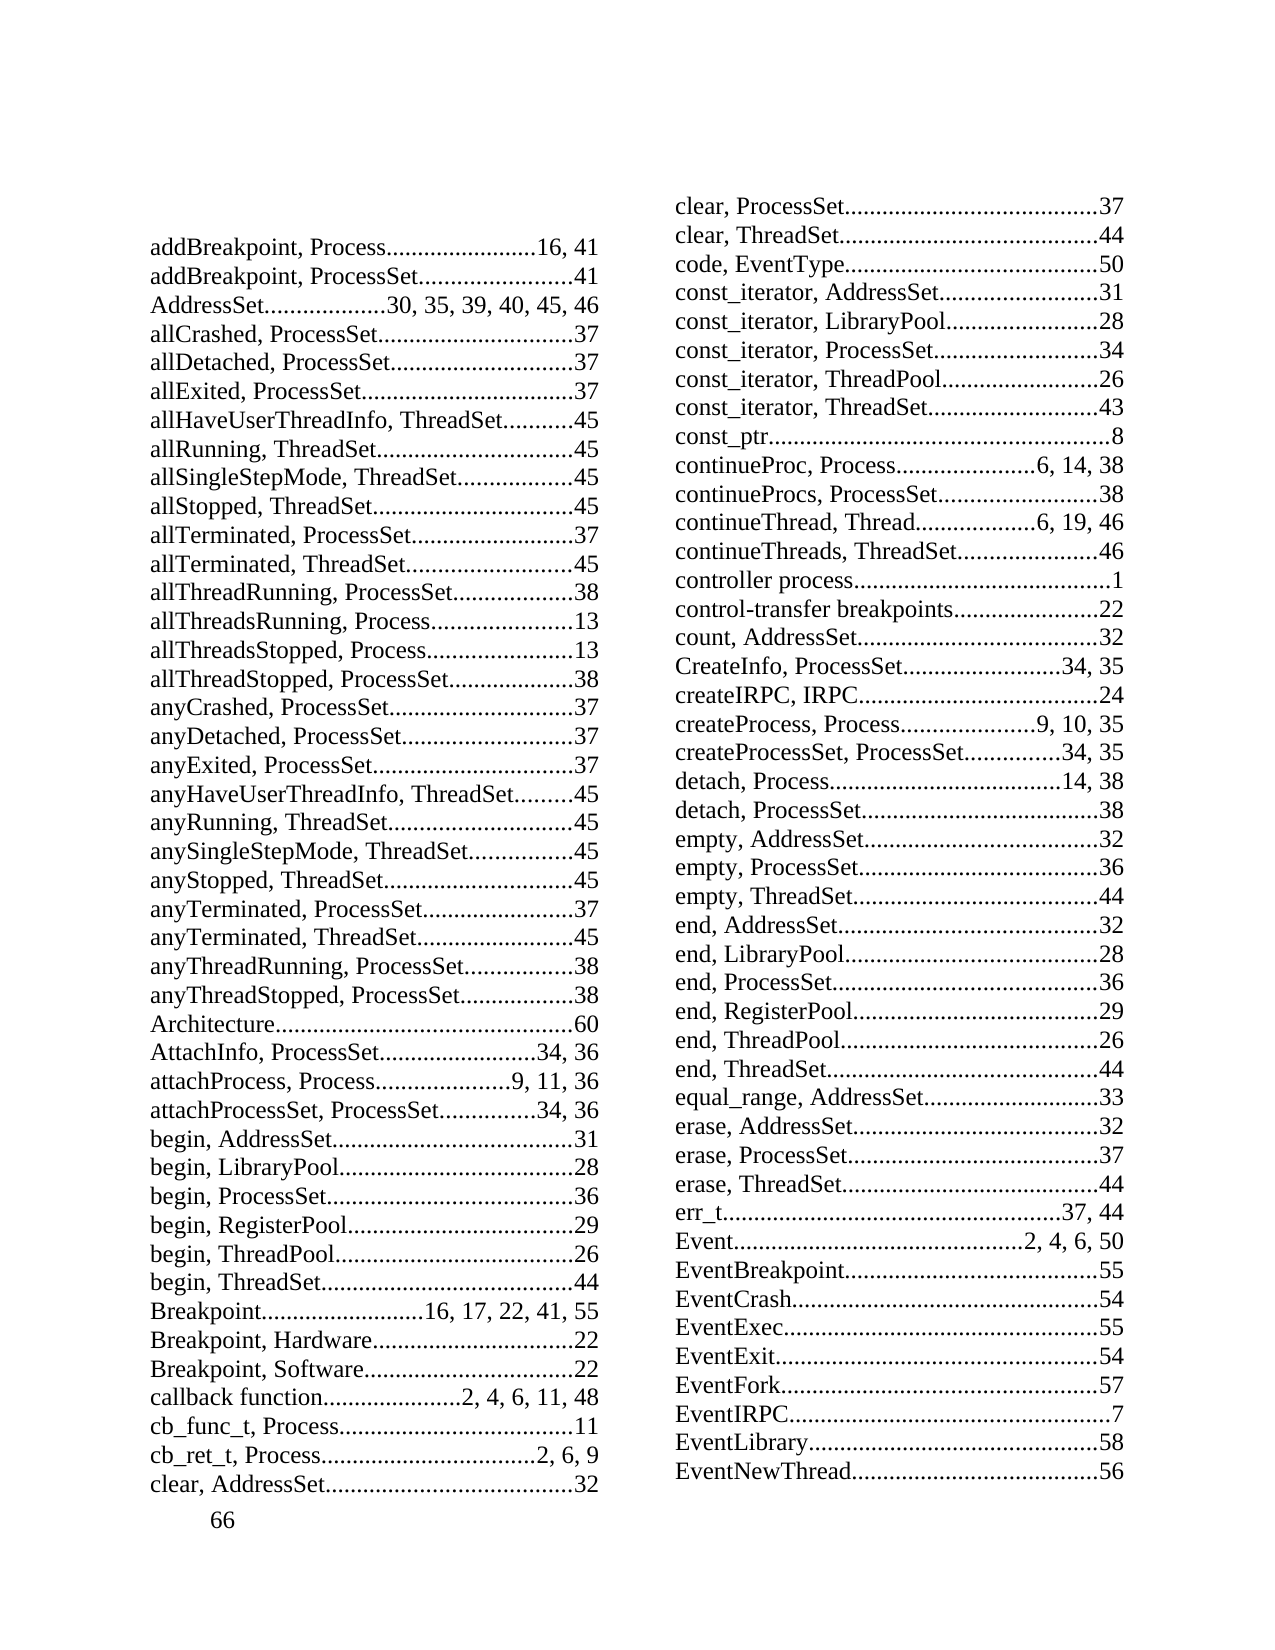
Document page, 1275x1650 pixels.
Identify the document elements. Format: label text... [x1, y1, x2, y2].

text addBreakpoint, ProcessSet 41 [150, 261, 600, 290]
text EventIRPC 7 [675, 1399, 1125, 1427]
text allTerminated, ThreadSet 45 [150, 549, 600, 577]
text erase, ThreadSet 44 [675, 1169, 1125, 1197]
text cb_func_t, Process 11 [150, 1411, 600, 1440]
text erase, AddressSet 32 [675, 1111, 1125, 1140]
text continueThreads, ThreadSet 46 [675, 536, 1125, 565]
text Breakpoint, Software 22 [150, 1354, 600, 1382]
text control-transfer breakpoints 22 [675, 594, 1125, 622]
text empty, ThreadSet 44 [675, 881, 1125, 910]
text attachProcessSet, ProcessSet 34, 36 [150, 1095, 600, 1124]
text erase, ProcessSet 37 [675, 1140, 1125, 1169]
text callback function 2, 4, 6, 11, 48 [150, 1382, 600, 1411]
text allThreadsStopped, Process 13 [150, 635, 600, 664]
text anyCrashed, ProcessSet 37 [150, 692, 600, 721]
text empty, ProcessSet 36 [675, 852, 1125, 881]
text AddressSet 30, 35, 39, 40, 45, 46 [150, 290, 600, 319]
text createIRPC, IRPC 24 [675, 680, 1125, 709]
text allExited, ProcessSet 37 [150, 376, 600, 405]
text begin, AddressSet 31 [150, 1124, 600, 1152]
text Breakpoint, Hardware 22 [150, 1325, 600, 1354]
text anyExited, ProcessSet 37 [150, 750, 600, 779]
text begin, ProcessSet 36 [150, 1181, 600, 1210]
text anyThreadStopped, ProcessSet 38 [150, 980, 600, 1009]
text begin, RegisterPool 29 [150, 1210, 600, 1239]
text const_iterator, LibraryPool 28 [675, 306, 1125, 335]
text addBreakpoint, Process 16, 41 [150, 232, 600, 261]
text begin, LibraryPool 28 [150, 1152, 600, 1181]
text end, RegisterPool 29 [675, 996, 1125, 1025]
text begin, ThreadPool 26 [150, 1239, 600, 1267]
text anyTerminated, ProcessSet 37 [150, 894, 600, 922]
text continueProcs, ProcessSet 38 [675, 479, 1125, 507]
text const_iterator, AddressSet 31 [675, 277, 1125, 306]
text continueProc, Process 6, 14, 38 [675, 450, 1125, 479]
text allThreadRunning, ProcessSet 38 [150, 577, 600, 606]
text CreateInfo, ProcessSet 34, 35 [675, 651, 1125, 680]
text end, ThreadPool 26 [675, 1025, 1125, 1054]
text createProcessSet, ProcessSet 34, 35 [675, 737, 1125, 766]
text anyDetached, ProcessSet 37 [150, 721, 600, 750]
text allDetached, ProcessSet 37 [150, 347, 600, 376]
text code, EventType 50 [675, 249, 1125, 277]
text anySingleStepMode, ThreadSet 45 [150, 836, 600, 865]
text anyThreadRunning, ProcessSet 38 [150, 951, 600, 980]
text clear, ThreadSet 44 [675, 220, 1125, 249]
text end, ThreadSet 44 [675, 1054, 1125, 1082]
text allThreadStopped, ProcessSet 38 [150, 664, 600, 692]
text allTerminated, ProcessSet 37 [150, 520, 600, 549]
text allHaveUserThreadInfo, ThreadSet 45 [150, 405, 600, 434]
text count, AddressSet 32 [675, 622, 1125, 651]
text const_iterator, ThreadSet 43 [675, 392, 1125, 421]
text anyHaveUserThreadInfo, ThreadSet 45 [150, 779, 600, 807]
text createProcess, Process 9, 10, 35 [675, 709, 1125, 737]
text allRunning, ThreadSet 45 [150, 434, 600, 462]
text allStopped, ThreadSet 45 [150, 491, 600, 520]
text allSingleStepMode, ThreadSet 45 [150, 462, 600, 491]
text clear, AddressSet 32 [150, 1469, 600, 1497]
text controller process 1 [675, 565, 1125, 594]
text EventNewThread 56 [675, 1456, 1125, 1485]
text EventExit 54 [675, 1341, 1125, 1370]
text Architecture 60 [150, 1009, 600, 1037]
text anyTerminated, ThreadSet 45 [150, 922, 600, 951]
text cb_ret_t, Process 2, 6, 9 [150, 1440, 600, 1469]
text EventFork 57 [675, 1370, 1125, 1399]
text attachProcess, Process 9, 11, 36 [150, 1066, 600, 1095]
text EventCrash 54 [675, 1284, 1125, 1312]
text detach, ProcessSet 38 [675, 795, 1125, 824]
text EventLibrary 58 [675, 1427, 1125, 1456]
text Event 2, 4, 6, 50 [675, 1226, 1125, 1255]
text const_ptr 8 [675, 421, 1125, 450]
text err_t 37, 44 [675, 1197, 1125, 1226]
text continueThread, Thread 6, 19, 46 [675, 507, 1125, 536]
text clear, ProcessSet 37 [675, 191, 1125, 220]
text anyRunning, ThreadSet 45 [150, 807, 600, 836]
text equal_range, AddressSet 33 [675, 1082, 1125, 1111]
text empty, AddressSet 32 [675, 824, 1125, 852]
text EventBreakpoint 55 [675, 1255, 1125, 1284]
text Breakpoint 16, 17, 22, 41, 55 [150, 1296, 600, 1325]
text anyStopped, ThreadSet 45 [150, 865, 600, 894]
text allCrashed, ProcessSet 37 [150, 319, 600, 347]
text detach, Process 14, 38 [675, 766, 1125, 795]
text begin, ThreadSet 44 [150, 1267, 600, 1296]
text allThreadsRunning, Process 13 [150, 606, 600, 635]
text end, ProcessSet 36 [675, 967, 1125, 996]
text end, LibraryPool 28 [675, 939, 1125, 967]
text const_iterator, ProcessSet 34 [675, 335, 1125, 364]
text AttachInfo, ProcessSet 34, 36 [150, 1037, 600, 1066]
text const_iterator, ThreadPool 26 [675, 364, 1125, 392]
text EventExec 55 [675, 1312, 1125, 1341]
text end, AddressSet 32 [675, 910, 1125, 939]
